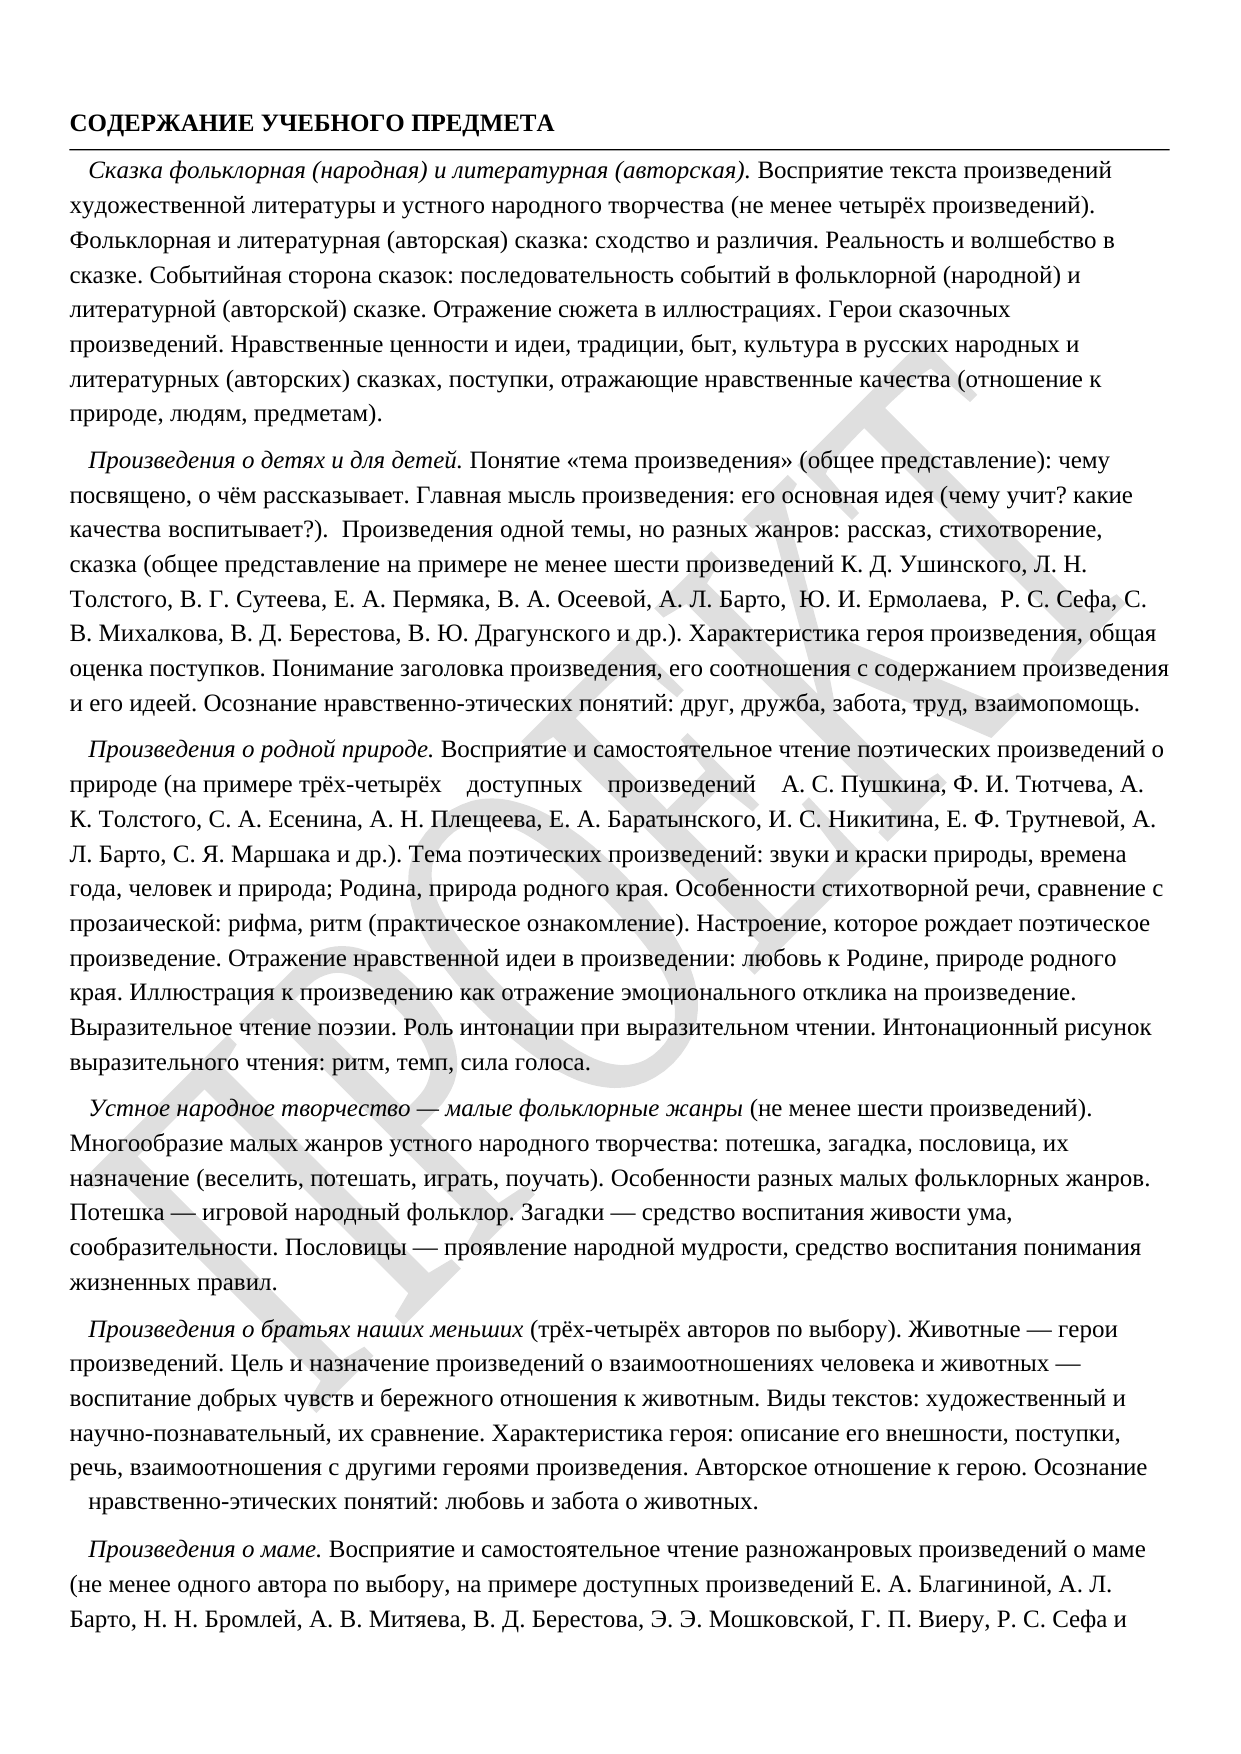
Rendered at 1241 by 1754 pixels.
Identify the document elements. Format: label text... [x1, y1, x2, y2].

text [69, 1534, 1167, 1632]
text Устное народное творчество — малые фольклорные жанры (не менее шести произведений). Многообразие малых жанров устного народного творчества: потешка, загадка, пословица, их назначение (веселить, потешать, играть, поучать). Особенности разных малых фольклорных жанров. Потешка — игровой народный фольклор. Загадки — средство воспитания живости ума, сообразительности. Пословицы — проявление народной мудрости, средство воспитания понимания жизненных правил. [69, 1093, 1182, 1296]
text Сказка фольклорная (народная) и литературная (авторская). Восприятие текста произведений художественной литературы и устного народного творчества (не менее четырёх произведений). Фольклорная и литературная (авторская) сказка: сходство и различия. Реальность и волшебство в сказке. Событийная сторона сказок: последовательность событий в фольклорной (народной) и литературной (авторской) сказке. Отражение сюжета в иллюстрациях. Герои сказочных произведений. Нравственные ценности и идеи, традиции, быт, культура в русских народных и литературных (авторских) сказках, поступки, отражающие нравственные качества (отношение к природе, людям, предметам). [69, 156, 1158, 427]
text нравственно-этических понятий: любовь и забота о животных. [88, 1487, 1182, 1516]
text Произведения о родной природе. Восприятие и самостоятельное чтение поэтических произведений о природе (на примере трёх-четырёх доступных произведений А. С. Пушкина, Ф. И. Тютчева, А. К. Толстого, С. А. Есенина, А. Н. Плещеева, Е. А. Баратынского, И. С. Никитина, Е. Ф. Трутневой, А. Л. Барто, С. Я. Маршака и др.). Тема поэтических произведений: звуки и краски природы, времена года, человек и природа; Родина, природа родного края. Особенности стихотворной речи, сравнение с прозаической: рифма, ритм (практическое ознакомление). Настроение, которое рождает поэтическое произведение. Отражение нравственной идеи в произведении: любовь к Родине, природе родного края. Иллюстрация к произведению как отражение эмоционального отклика на произведение. [69, 734, 1165, 1006]
subtitle СОДЕРЖАНИЕ УЧЕБНОГО ПРЕДМЕТА [69, 108, 1182, 137]
text Произведения о братьях наших меньших (трёх-четырёх авторов по выбору). Животные — герои произведений. Цель и назначение произведений о взаимоотношениях человека и животных — воспитание добрых чувств и бережного отношения к животным. Виды текстов: художественный и научно-познавательный, их сравнение. Характеристика героя: описание его внешности, поступки, речь, взаимоотношения с другими героями произведения. Авторское отношение к герою. Осознание [69, 1314, 1148, 1481]
text Выразительное чтение поэзии. Роль интонации при выразительном чтении. Интонационный рисунок выразительного чтения: ритм, темп, сила голоса. [69, 1012, 1155, 1076]
text Произведения о детях и для детей. Понятие «тема произведения» (общее представление): чему посвящено, о чём рассказывает. Главная мысль произведения: его основная идея (чему учит? какие качества воспитывает?). Произведения одной темы, но разных жанров: рассказ, стихотворение, сказка (общее представление на примере не менее шести произведений К. Д. Ушинского, Л. Н. Толстого, В. Г. Сутеева, Е. А. Пермяка, В. А. Осеевой, А. Л. Барто, Ю. И. Ермолаева, Р. С. Сефа, С. В. Михалкова, В. Д. Берестова, В. Ю. Драгунского и др.). Характеристика героя произведения, общая оценка поступков. Понимание заголовка произведения, его соотношения с содержанием произведения и его идеей. Осознание нравственно-этических понятий: друг, дружба, забота, труд, взаимопомощь. [69, 445, 1170, 717]
